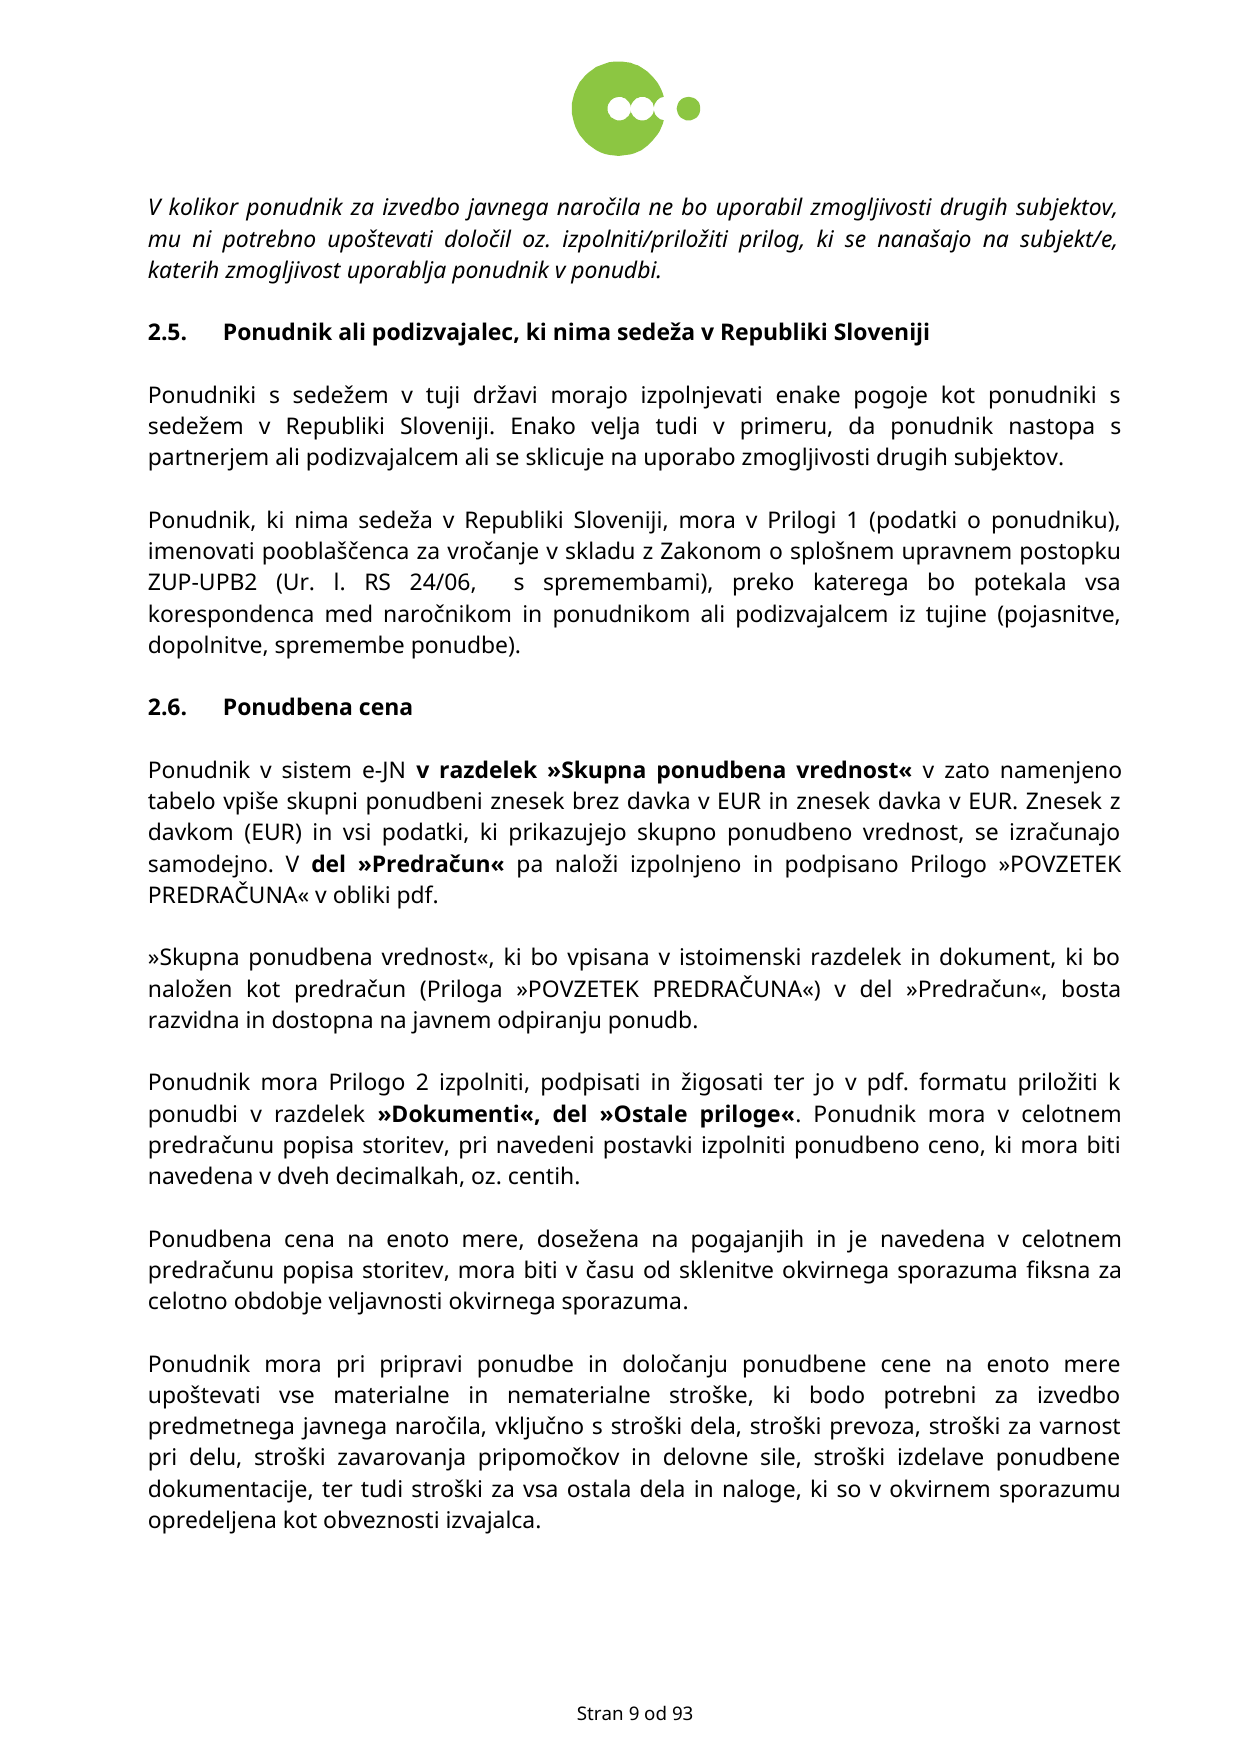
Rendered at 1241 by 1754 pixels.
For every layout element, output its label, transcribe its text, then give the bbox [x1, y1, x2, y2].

text Ponudnik v sistem e-JN v razdelek »Skupna ponudbena vrednost« v zato namenjeno tabelo vpiše skupni ponudbeni znesek brez davka v EUR in znesek davka v EUR. Znesek z davkom (EUR) in vsi podatki, ki prikazujejo skupno ponudbeno vrednost, se izračunajo samodejno. V del »Predračun« pa naloži izpolnjeno in podpisano Prilogo »POVZETEK PREDRAČUNA« v obliki pdf. [148, 754, 1122, 910]
text Ponudnik mora Prilogo 2 izpolniti, podpisati in žigosati ter jo v pdf. formatu priložiti k ponudbi v razdelek »Dokumenti«, del »Ostale priloge«. Ponudnik mora v celotnem predračunu popisa storitev, pri navedeni postavki izpolniti ponudbeno ceno, ki mora biti navedena v dveh decimalkah, oz. centih. [148, 1066, 1122, 1191]
list Ponudnik ali podizvajalec, ki nima sedeža v Republiki Sloveniji [148, 316, 1122, 348]
list Ponudbena cena [148, 691, 1122, 723]
text V kolikor ponudnik za izvedbo javnega naročila ne bo uporabil zmogljivosti drugih subjektov, mu ni potrebno upoštevati določil oz. izpolniti/priložiti prilog, ki se nanašajo na subjekt/e, katerih zmogljivost uporablja ponudnik v ponudbi. [148, 191, 1122, 285]
text »Skupna ponudbena vrednost«, ki bo vpisana v istoimenski razdelek in dokument, ki bo naložen kot predračun (Priloga »POVZETEK PREDRAČUNA«) v del »Predračun«, bosta razvidna in dostopna na javnem odpiranju ponudb. [148, 941, 1122, 1035]
text Ponudnik mora pri pripravi ponudbe in določanju ponudbene cene na enoto mere upoštevati vse materialne in nematerialne stroške, ki bodo potrebni za izvedbo predmetnega javnega naročila, vključno s stroški dela, stroški prevoza, stroški za varnost pri delu, stroški zavarovanja pripomočkov in delovne sile, stroški izdelave ponudbene dokumentacije, ter tudi stroški za vsa ostala dela in naloge, ki so v okvirnem sporazumu opredeljena kot obveznosti izvajalca. [148, 1348, 1122, 1535]
text Ponudnik, ki nima sedeža v Republiki Sloveniji, mora v Prilogi 1 (podatki o ponudniku), imenovati pooblaščenca za vročanje v skladu z Zakonom o splošnem upravnem postopku ZUP-UPB2 (Ur. l. RS 24/06, s spremembami), preko katerega bo potekala vsa korespondenca med naročnikom in ponudnikom ali podizvajalcem iz tujine (pojasnitve, dopolnitve, spremembe ponudbe). [148, 504, 1122, 660]
text Ponudniki s sedežem v tuji državi morajo izpolnjevati enake pogoje kot ponudniki s sedežem v Republiki Sloveniji. Enako velja tudi v primeru, da ponudnik nastopa s partnerjem ali podizvajalcem ali se sklicuje na uporabo zmogljivosti drugih subjektov. [148, 379, 1122, 473]
text Ponudbena cena na enoto mere, dosežena na pogajanjih in je navedena v celotnem predračunu popisa storitev, mora biti v času od sklenitve okvirnega sporazuma fiksna za celotno obdobje veljavnosti okvirnega sporazuma. [148, 1223, 1122, 1316]
